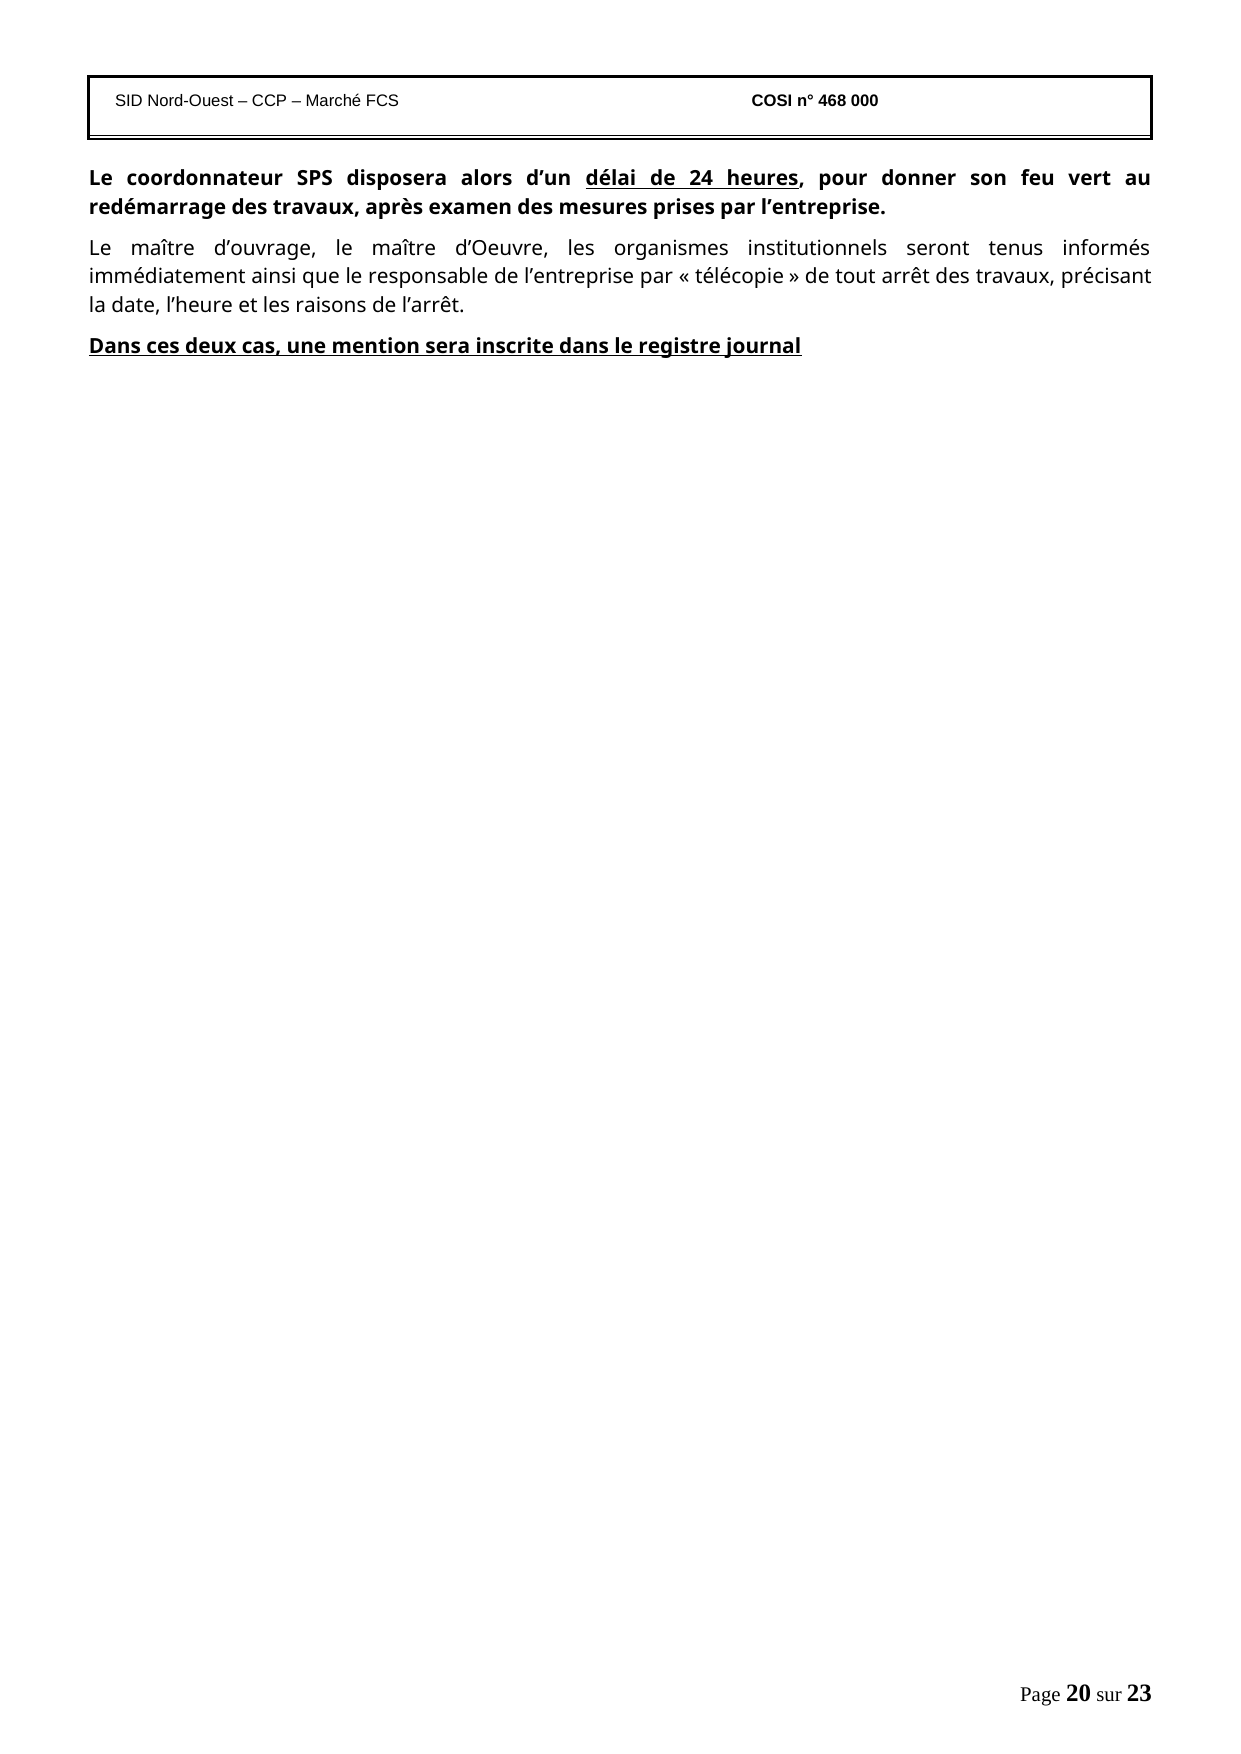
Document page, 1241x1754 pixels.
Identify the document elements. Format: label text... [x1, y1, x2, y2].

text Dans ces deux cas, une mention sera inscrite dans le registre journal [89, 331, 1152, 359]
text Le coordonnateur SPS disposera alors d’un délai de 24 heures, pour donner son feu vert au redémarrage des travaux, après examen des mesures prises par l’entreprise. [89, 163, 1152, 220]
text Le maître d’ouvrage, le maître d’Oeuvre, les organismes institutionnels seront tenus informés immédiatement ainsi que le responsable de l’entreprise par « télécopie » de tout arrêt des travaux, précisant la date, l’heure et les raisons de l’arrêt. [89, 233, 1152, 318]
